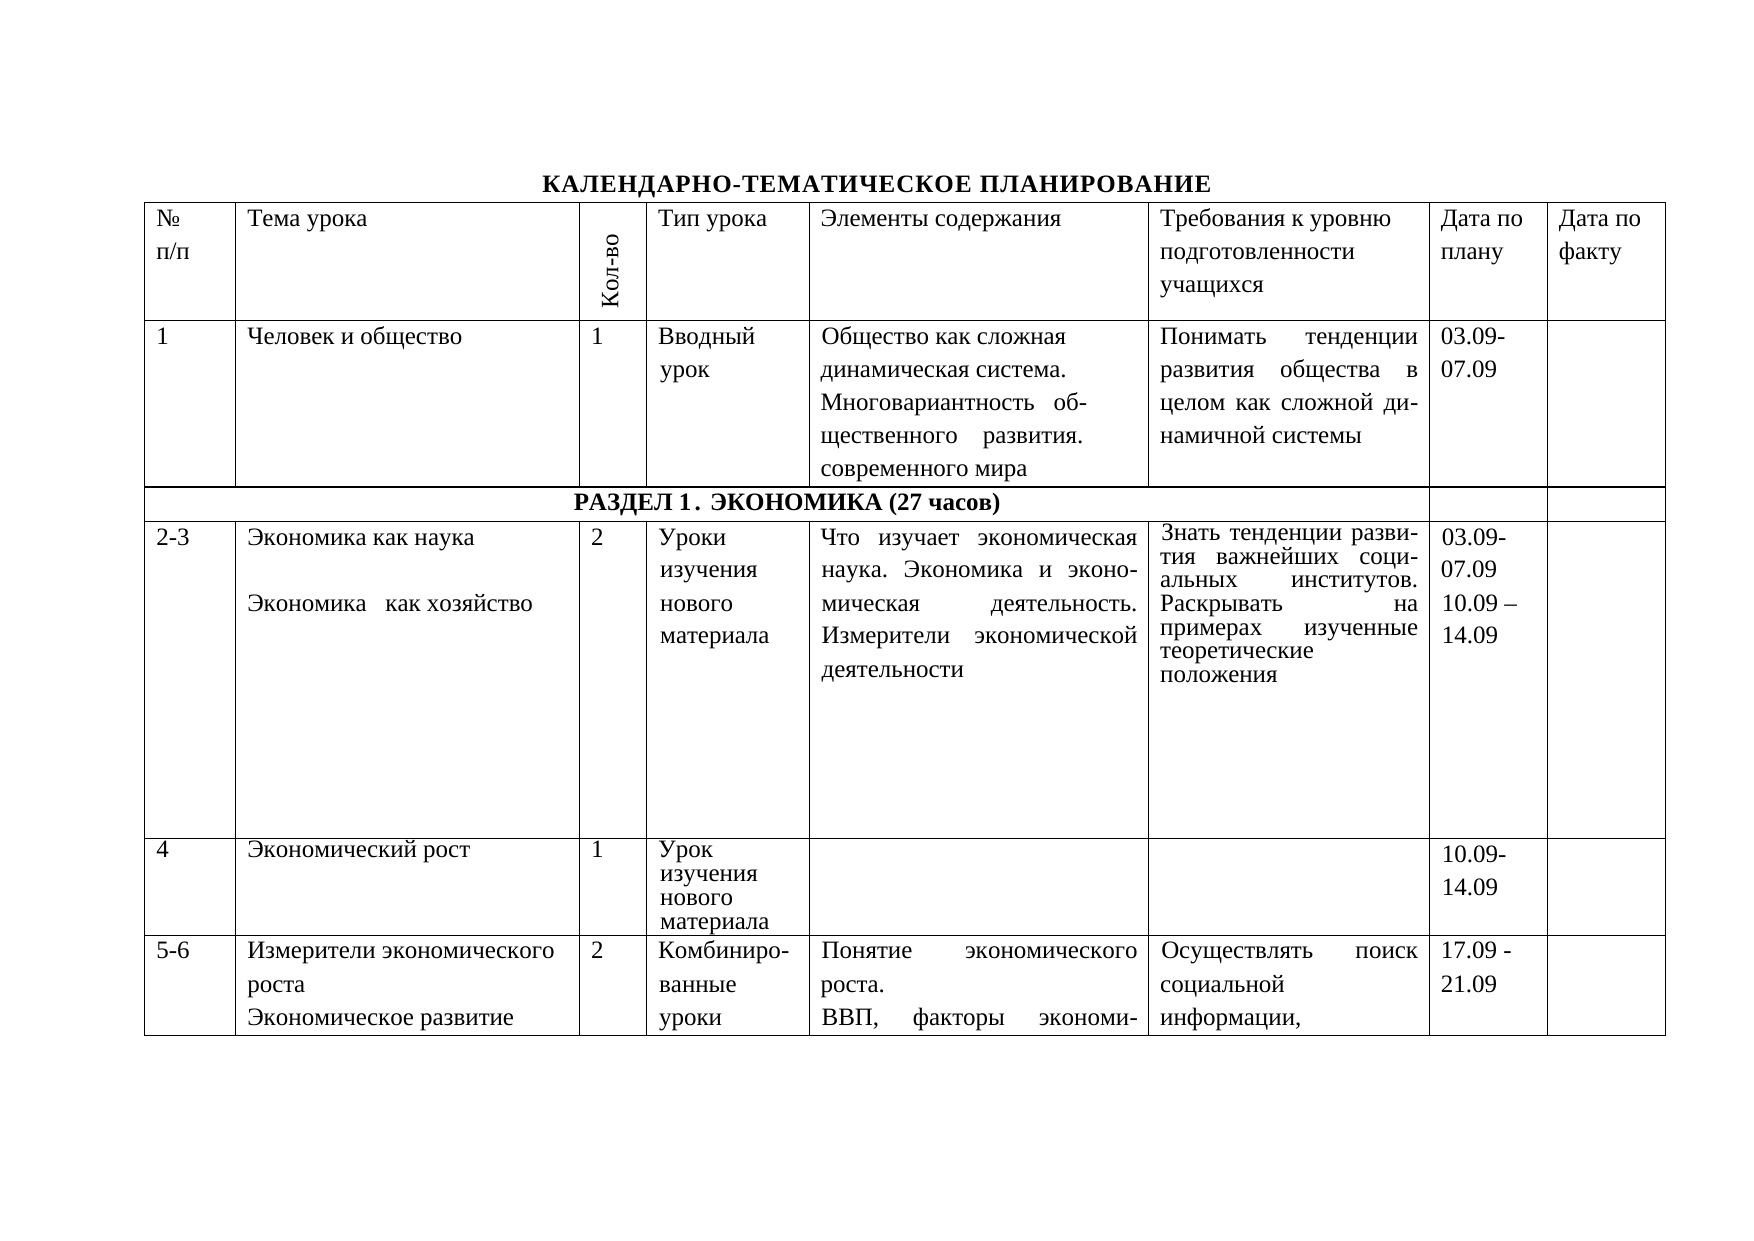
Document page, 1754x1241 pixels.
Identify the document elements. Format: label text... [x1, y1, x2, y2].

table_cell [1430, 488, 1547, 521]
table_cell Урок изучения нового материала [647, 839, 809, 934]
table_cell Вводный урок [647, 321, 809, 486]
table_header № п/п [145, 203, 235, 320]
table_cell [1548, 522, 1665, 838]
table_cell 10.09- 14.09 [1430, 839, 1547, 934]
table_cell [1548, 488, 1665, 521]
table_cell 1 [580, 839, 646, 934]
table_cell РАЗДЕЛ 1. ЭКОНОМИКА (27 часов) [145, 488, 1429, 521]
table_header Дата по факту [1548, 203, 1665, 320]
table_header Кол-во часов [580, 203, 646, 320]
table_header Тема урока [236, 203, 579, 320]
table_cell [1548, 321, 1665, 486]
table_cell 1 [145, 321, 235, 486]
table_cell Экономический рост [236, 839, 579, 934]
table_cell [1149, 936, 1429, 1035]
table_cell Уроки изучения нового материала [647, 522, 809, 838]
table_header Тип урока [647, 203, 809, 320]
table_cell [1548, 839, 1665, 934]
table_header Элементы содержания [810, 203, 1148, 320]
table_header Требования к уровню подготовленности учащихся [1149, 203, 1429, 320]
table_cell [1548, 936, 1665, 1035]
table_cell 2 [580, 936, 646, 1035]
table_cell 5-6 [145, 936, 235, 1035]
table_cell 03.09- 07.09 [1430, 321, 1547, 486]
text КАЛЕНДАРНО-ТЕМАТИЧЕСКОЕ ПЛАНИРОВАНИЕ [118, 169, 1636, 198]
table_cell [236, 936, 579, 1035]
table_cell 4 [145, 839, 235, 934]
table_header Дата по плану [1430, 203, 1547, 320]
table_cell 03.09- 07.09 10.09 – 14.09 [1430, 522, 1547, 838]
table_cell Общество как сложная динамическая система. Многовариантность общественного развития. современного мира [810, 321, 1148, 486]
table_cell [1149, 839, 1429, 934]
table_cell Что изучает экономическая наука. Экономика и экономическая деятельность. Измерители экономической деятельности [810, 522, 1148, 838]
table_cell 2 [580, 522, 646, 838]
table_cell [647, 936, 809, 1035]
table_cell Экономика как наука Экономика как хозяйство [236, 522, 579, 838]
table_cell Знать тенденции развития важнейших социальных институтов. Раскрывать на примерах изученные теоретические положения [1149, 522, 1429, 838]
table_cell Понимать тенденции развития общества в целом как сложной динамичной системы [1149, 321, 1429, 486]
table_cell [810, 839, 1148, 934]
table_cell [810, 936, 1148, 1035]
table_cell 17.09 -21.09 [1430, 936, 1547, 1035]
table_cell 2-3 [145, 522, 235, 838]
table_cell 1 [580, 321, 646, 486]
table_cell Человек и общество [236, 321, 579, 486]
